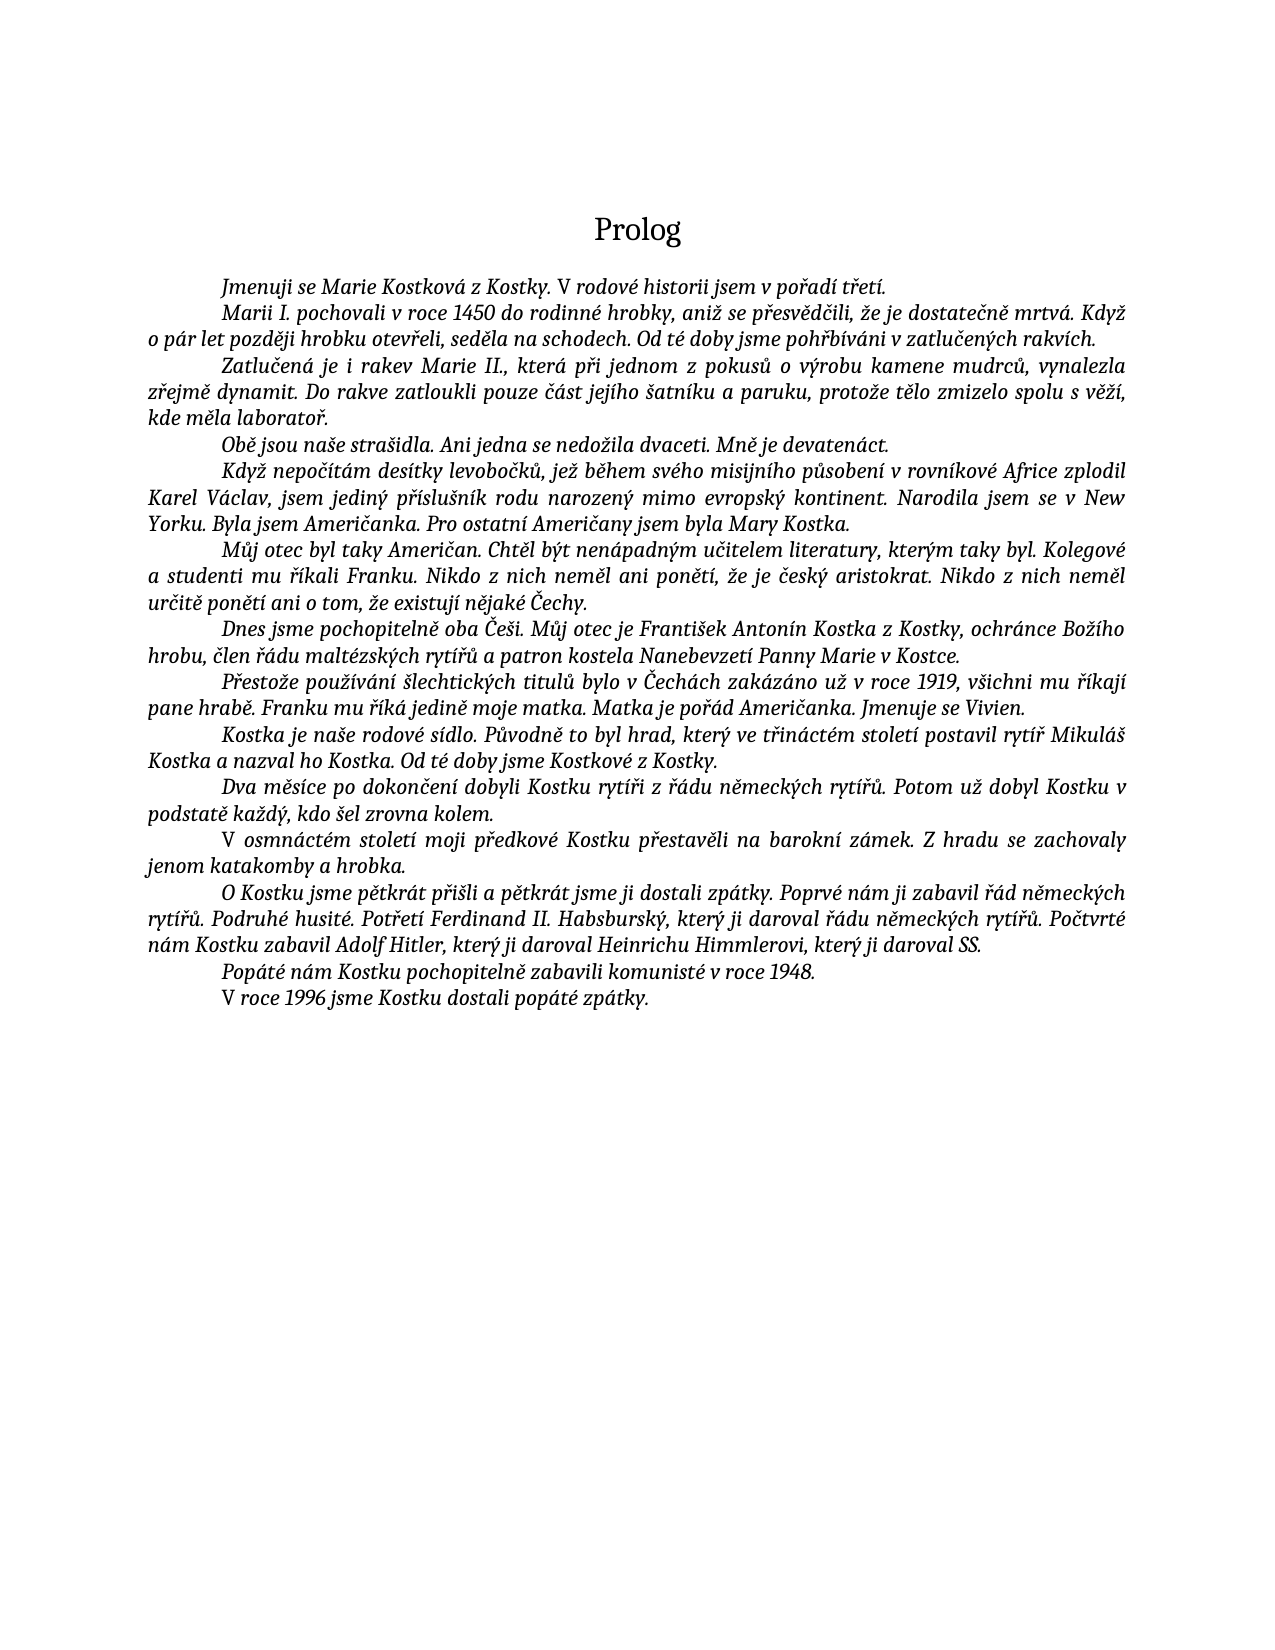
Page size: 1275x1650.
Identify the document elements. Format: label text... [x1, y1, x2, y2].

text Popáté nám Kostku pochopitelně zabavili komunisté v roce 1948. [148, 959, 1127, 985]
text Zatlučená je i rakev Marie II., která při jednom z pokusů o výrobu kamene mudrců, vynalezla zřejmě dynamit. Do rakve zatloukli pouze část jejího šatníku a paruku, protože tělo zmizelo spolu s věží, kde měla laboratoř. [148, 352, 1127, 432]
text O Kostku jsme pětkrát přišli a pětkrát jsme ji dostali zpátky. Poprvé nám ji zabavil řád německých rytířů. Podruhé husité. Potřetí Ferdinand II. Habsburský, který ji daroval řádu německých rytířů. Počtvrté nám Kostku zabavil Adolf Hitler, který ji daroval Heinrichu Himmlerovi, který ji daroval SS. [148, 879, 1127, 959]
text V roce 1996 jsme Kostku dostali popáté zpátky. [148, 985, 1127, 1011]
subtitle Prolog [148, 210, 1127, 248]
text Můj otec byl taky Američan. Chtěl být nenápadným učitelem literatury, kterým taky byl. Kolegové a studenti mu říkali Franku. Nikdo z nich neměl ani ponětí, že je český aristokrat. Nikdo z nich neměl určitě ponětí ani o tom, že existují nějaké Čechy. [148, 537, 1127, 616]
text Marii I. pochovali v roce 1450 do rodinné hrobky, aniž se přesvědčili, že je dostatečně mrtvá. Když o pár let později hrobku otevřeli, seděla na schodech. Od té doby jsme pohřbíváni v zatlučených rakvích. [148, 300, 1127, 352]
text Obě jsou naše strašidla. Ani jedna se nedožila dvaceti. Mně je devatenáct. [148, 432, 1127, 458]
text Dva měsíce po dokončení dobyli Kostku rytíři z řádu německých rytířů. Potom už dobyl Kostku v podstatě každý, kdo šel zrovna kolem. [148, 774, 1127, 827]
text Kostka je naše rodové sídlo. Původně to byl hrad, který ve třináctém století postavil rytíř Mikuláš Kostka a nazval ho Kostka. Od té doby jsme Kostkové z Kostky. [148, 721, 1127, 774]
text Jmenuji se Marie Kostková z Kostky. V rodové historii jsem v pořadí třetí. [148, 273, 1127, 300]
text Dnes jsme pochopitelně oba Češi. Můj otec je František Antonín Kostka z Kostky, ochránce Božího hrobu, člen řádu maltézských rytířů a patron kostela Nanebevzetí Panny Marie v Kostce. [148, 616, 1127, 669]
text Přestože používání šlechtických titulů bylo v Čechách zakázáno už v roce 1919, všichni mu říkají pane hrabě. Franku mu říká jedině moje matka. Matka je pořád Američanka. Jmenuje se Vivien. [148, 669, 1127, 721]
text Když nepočítám desítky levobočků, jež během svého misijního působení v rovníkové Africe zplodil Karel Václav, jsem jediný příslušník rodu narozený mimo evropský kontinent. Narodila jsem se v New Yorku. Byla jsem Američanka. Pro ostatní Američany jsem byla Mary Kostka. [148, 458, 1127, 537]
text V osmnáctém století moji předkové Kostku přestavěli na barokní zámek. Z hradu se zachovaly jenom katakomby a hrobka. [148, 827, 1127, 879]
